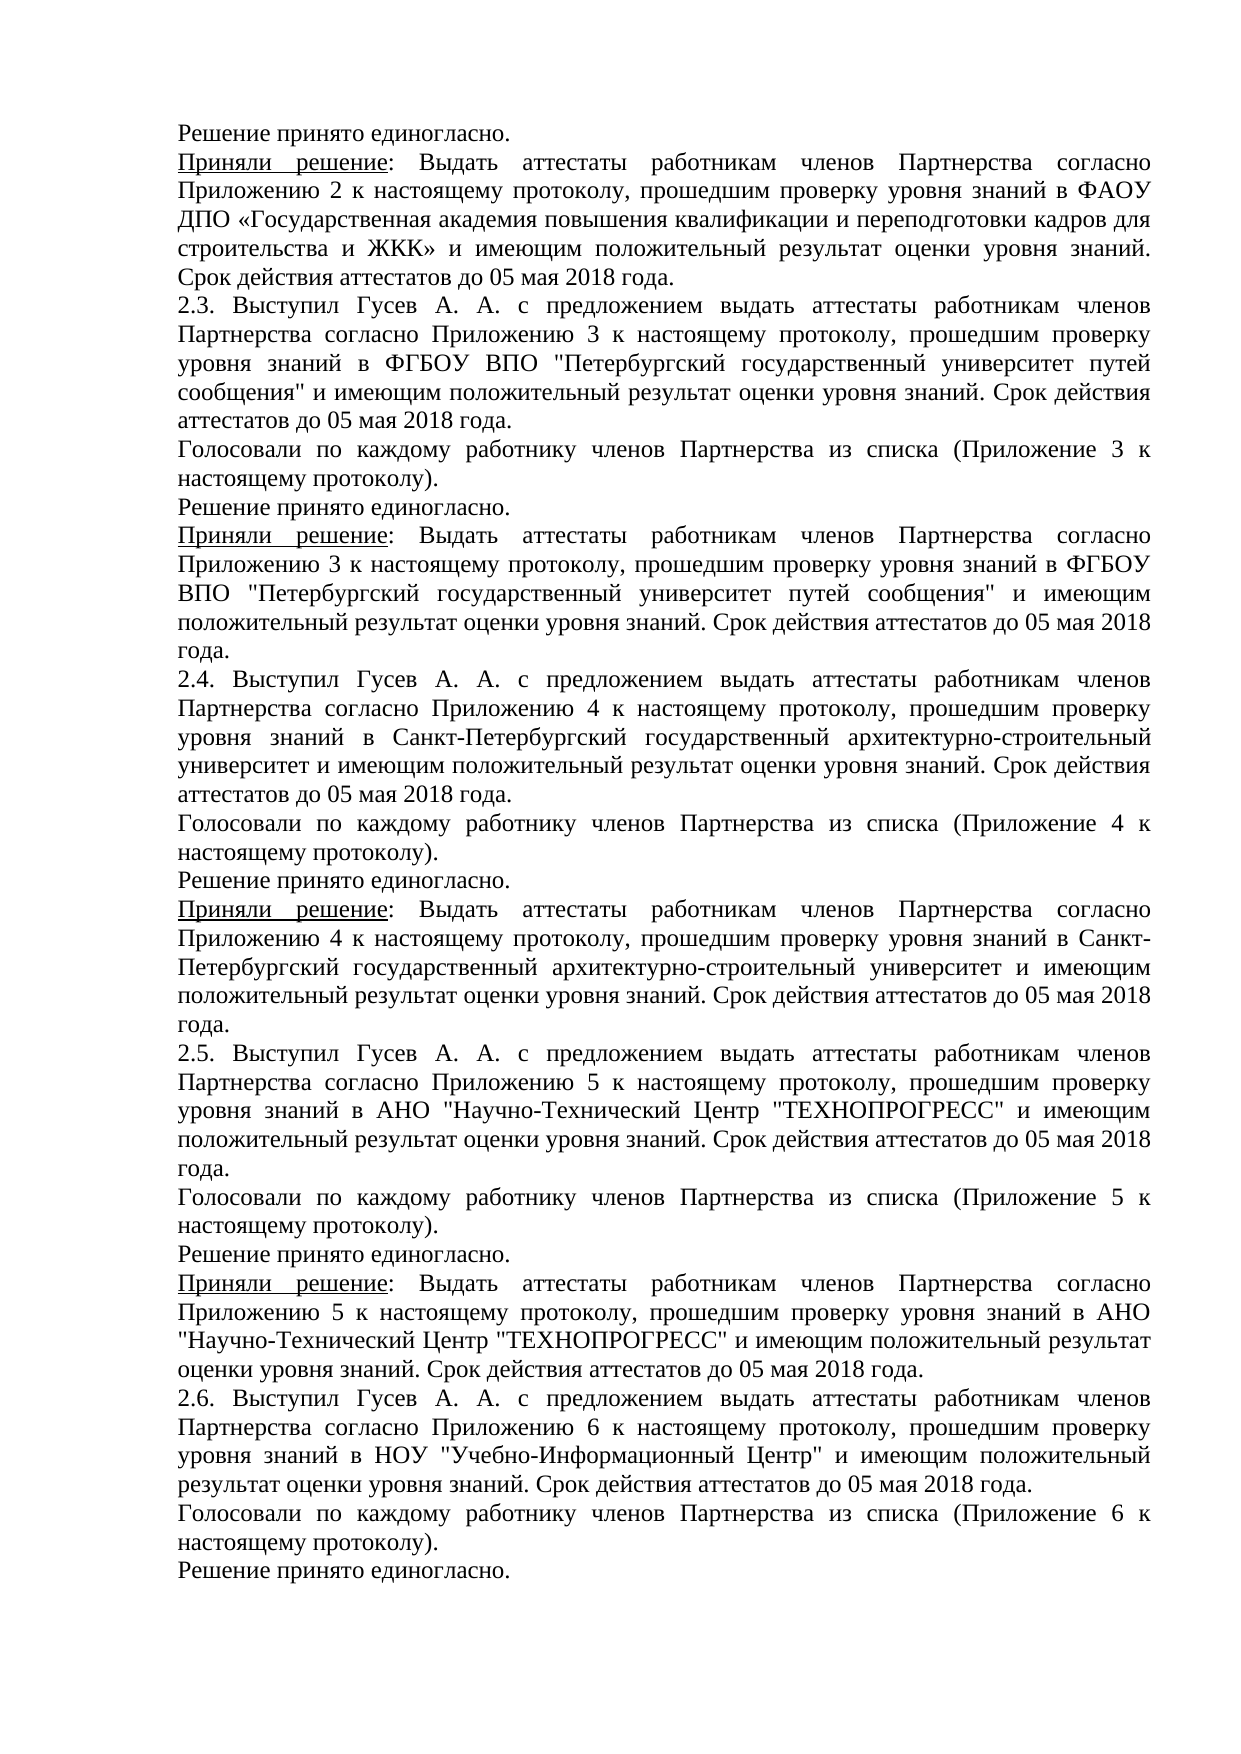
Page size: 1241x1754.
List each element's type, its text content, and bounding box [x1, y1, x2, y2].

text Голосовали по каждому работнику членов Партнерства из списка (Приложение 6 к настоящему протоколу). [177, 1498, 1152, 1556]
text Голосовали по каждому работнику членов Партнерства из списка (Приложение 3 к настоящему протоколу). [177, 434, 1152, 492]
text Приняли решение: Выдать аттестаты работникам членов Партнерства согласно Приложению 4 к настоящему протоколу, прошедшим проверку уровня знаний в Санкт-Петербургский государственный архитектурно-строительный университет и имеющим положительный результат оценки уровня знаний. Срок действия аттестатов до 05 мая 2018 года. [177, 894, 1152, 1038]
text Решение принято единогласно. [177, 1239, 1152, 1268]
text Решение принято единогласно. [177, 866, 1152, 894]
text 2.6. Выступил Гусев А. А. с предложением выдать аттестаты работникам членов Партнерства согласно Приложению 6 к настоящему протоколу, прошедшим проверку уровня знаний в НОУ "Учебно-Информационный Центр" и имеющим положительный результат оценки уровня знаний. Срок действия аттестатов до 05 мая 2018 года. [177, 1383, 1152, 1498]
text Решение принято единогласно. [177, 118, 1152, 147]
text Решение принято единогласно. [177, 1556, 1152, 1584]
text 2.5. Выступил Гусев А. А. с предложением выдать аттестаты работникам членов Партнерства согласно Приложению 5 к настоящему протоколу, прошедшим проверку уровня знаний в АНО "Научно-Технический Центр "ТЕХНОПРОГРЕСС" и имеющим положительный результат оценки уровня знаний. Срок действия аттестатов до 05 мая 2018 года. [177, 1038, 1152, 1182]
text Голосовали по каждому работнику членов Партнерства из списка (Приложение 5 к настоящему протоколу). [177, 1182, 1152, 1239]
text Приняли решение: Выдать аттестаты работникам членов Партнерства согласно Приложению 5 к настоящему протоколу, прошедшим проверку уровня знаний в АНО "Научно-Технический Центр "ТЕХНОПРОГРЕСС" и имеющим положительный результат оценки уровня знаний. Срок действия аттестатов до 05 мая 2018 года. [177, 1268, 1152, 1383]
text Голосовали по каждому работнику членов Партнерства из списка (Приложение 4 к настоящему протоколу). [177, 808, 1152, 866]
text Решение принято единогласно. [177, 492, 1152, 521]
text Приняли решение: Выдать аттестаты работникам членов Партнерства согласно Приложению 3 к настоящему протоколу, прошедшим проверку уровня знаний в ФГБОУ ВПО "Петербургский государственный университет путей сообщения" и имеющим положительный результат оценки уровня знаний. Срок действия аттестатов до 05 мая 2018 года. [177, 521, 1152, 664]
text 2.3. Выступил Гусев А. А. с предложением выдать аттестаты работникам членов Партнерства согласно Приложению 3 к настоящему протоколу, прошедшим проверку уровня знаний в ФГБОУ ВПО "Петербургский государственный университет путей сообщения" и имеющим положительный результат оценки уровня знаний. Срок действия аттестатов до 05 мая 2018 года. [177, 291, 1152, 434]
text 2.4. Выступил Гусев А. А. с предложением выдать аттестаты работникам членов Партнерства согласно Приложению 4 к настоящему протоколу, прошедшим проверку уровня знаний в Санкт-Петербургский государственный архитектурно-строительный университет и имеющим положительный результат оценки уровня знаний. Срок действия аттестатов до 05 мая 2018 года. [177, 664, 1152, 808]
text Приняли решение: Выдать аттестаты работникам членов Партнерства согласно Приложению 2 к настоящему протоколу, прошедшим проверку уровня знаний в ФАОУ ДПО «Государственная академия повышения квалификации и переподготовки кадров для строительства и ЖКК» и имеющим положительный результат оценки уровня знаний. Срок действия аттестатов до 05 мая 2018 года. [177, 147, 1152, 291]
